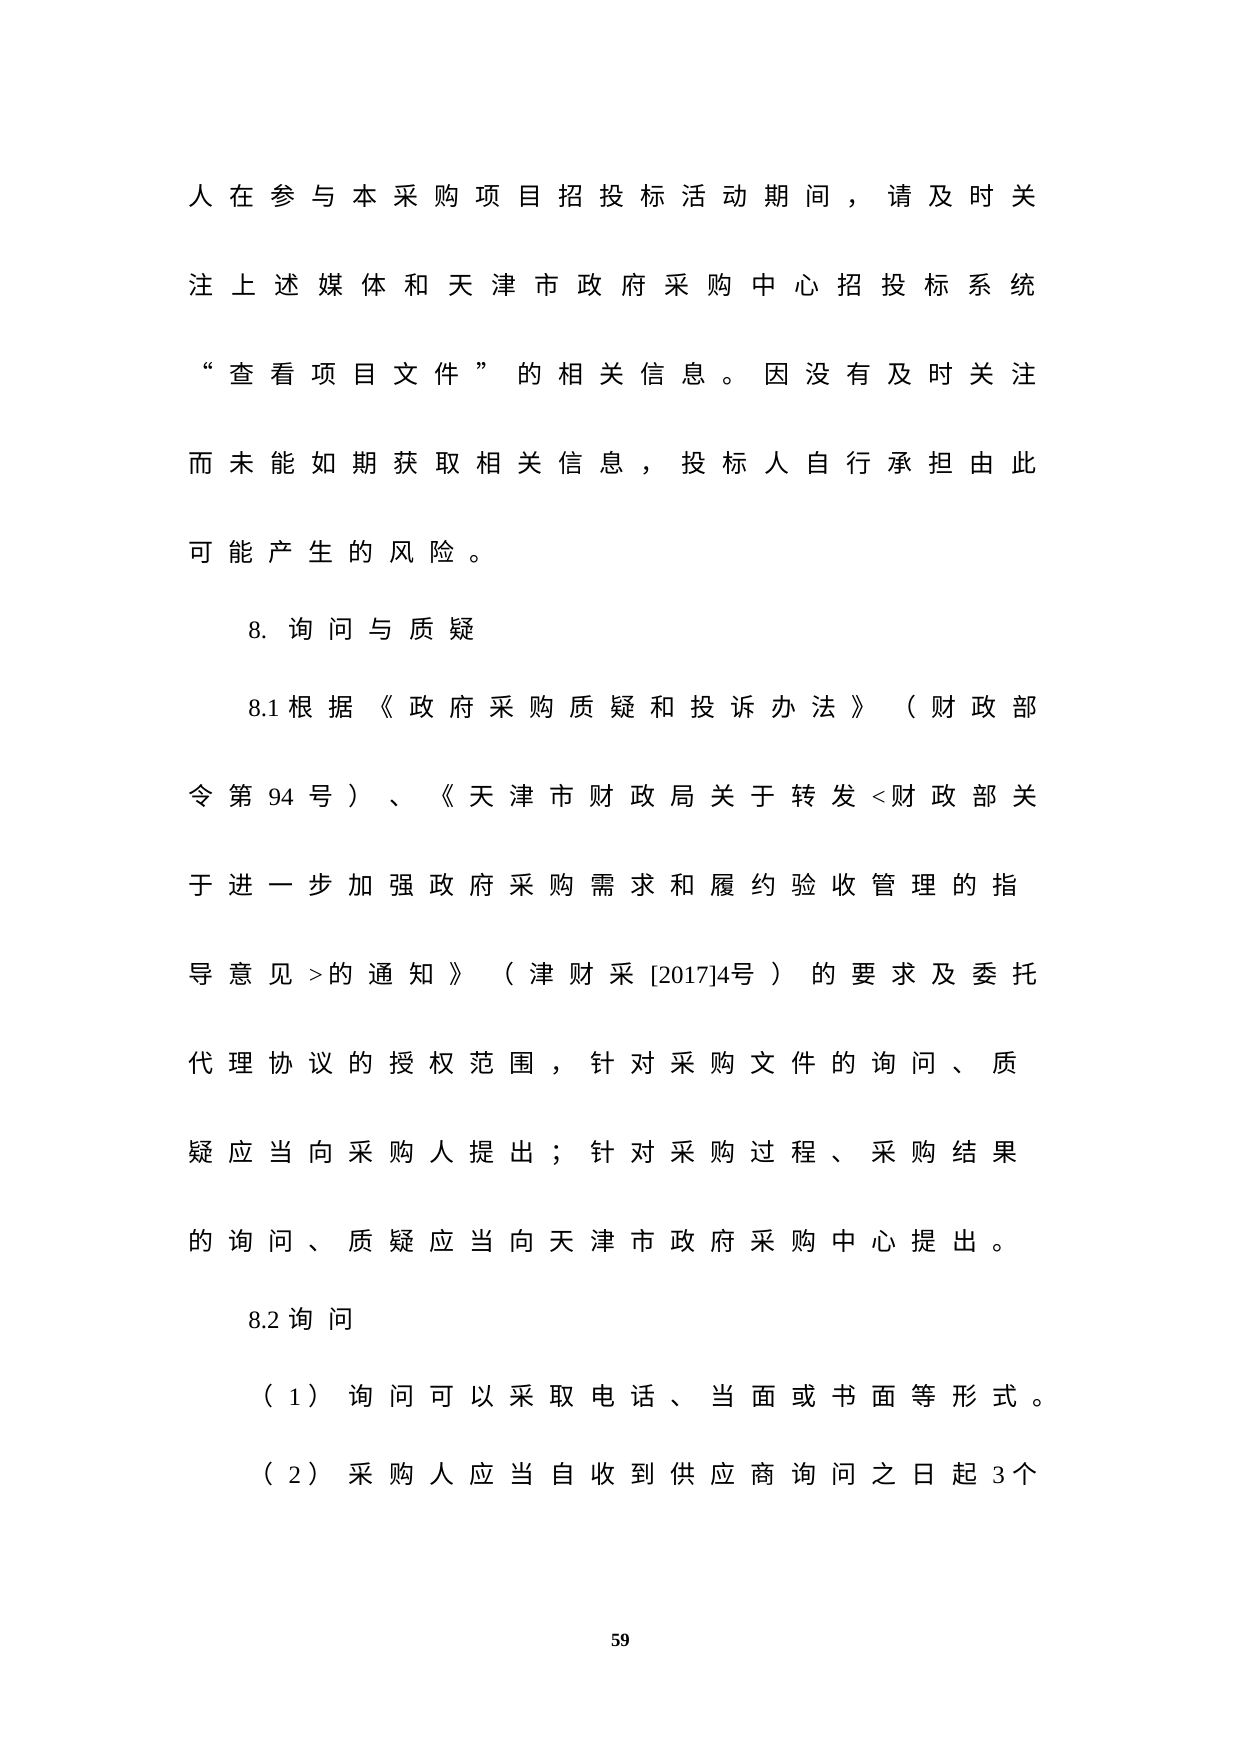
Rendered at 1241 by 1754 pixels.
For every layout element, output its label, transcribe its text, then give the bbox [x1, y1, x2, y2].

text （1）询问可以采取电话、当面或书面等形式。 [188, 1365, 1052, 1424]
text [188, 164, 1052, 580]
text 8.2 询问 [188, 1288, 1052, 1347]
text 8.1 根据《政府采购质疑和投诉办法》（财政部令第94号）、《天津市财政局关于转发<财政部关于进一步加强政府采购需求和履约验收管理的指导意见>的通知》（津财采[2017]4号）的要求及委托代理协议的授权范围，针对采购文件的询问、质疑应当向采购人提出；针对采购过程、采购结果的询问、质疑应当向天津市政府采购中心提出。 [188, 676, 1052, 1269]
text 8. 询问与质疑 [188, 598, 1052, 658]
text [188, 1443, 1052, 1502]
